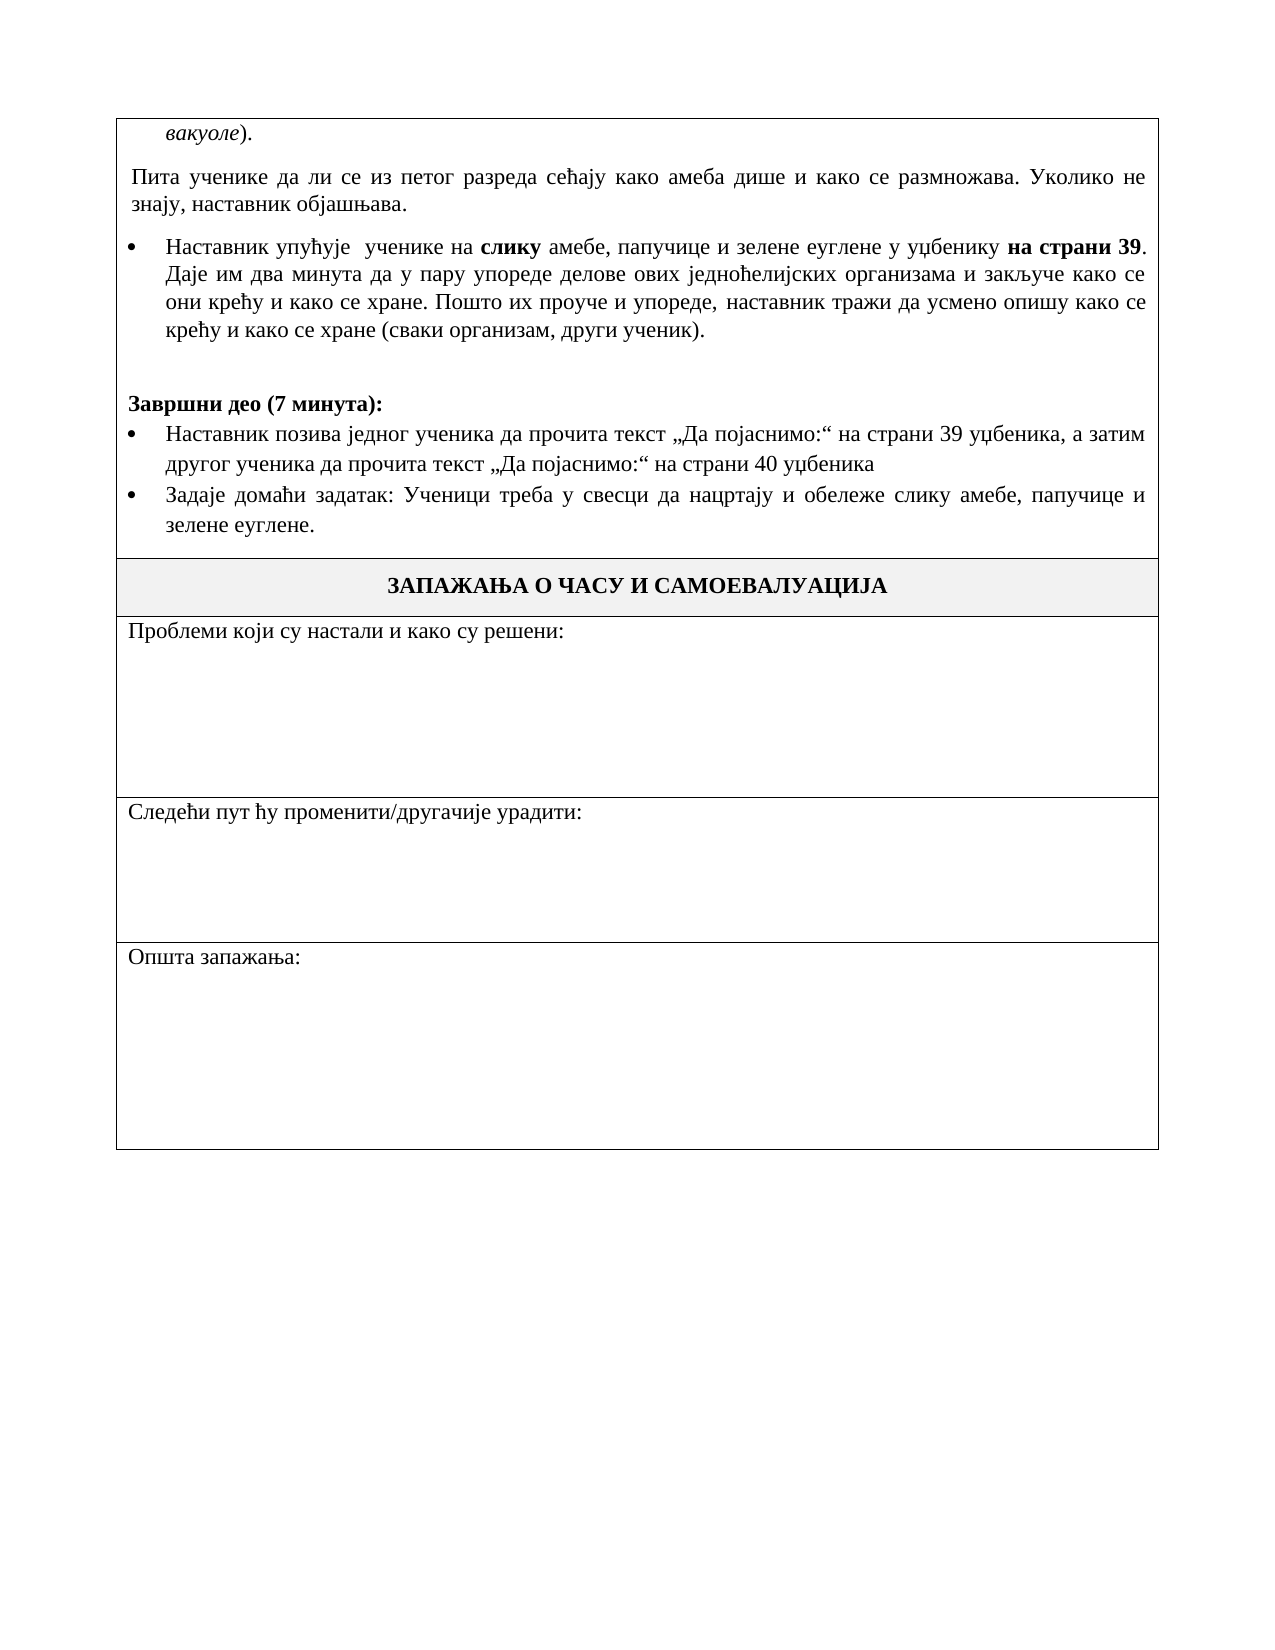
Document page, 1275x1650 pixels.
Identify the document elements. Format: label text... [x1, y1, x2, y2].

table_cell ЗАПАЖАЊА О ЧАСУ И САМОЕВАЛУАЦИЈА [117, 559, 1158, 616]
table_cell Следећи пут ћу променити/другачије урадити: [117, 798, 1158, 942]
table_cell Општа запажања: [117, 943, 1158, 1148]
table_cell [117, 119, 1158, 558]
table_cell Проблеми који су настали и како су решени: [117, 617, 1158, 797]
